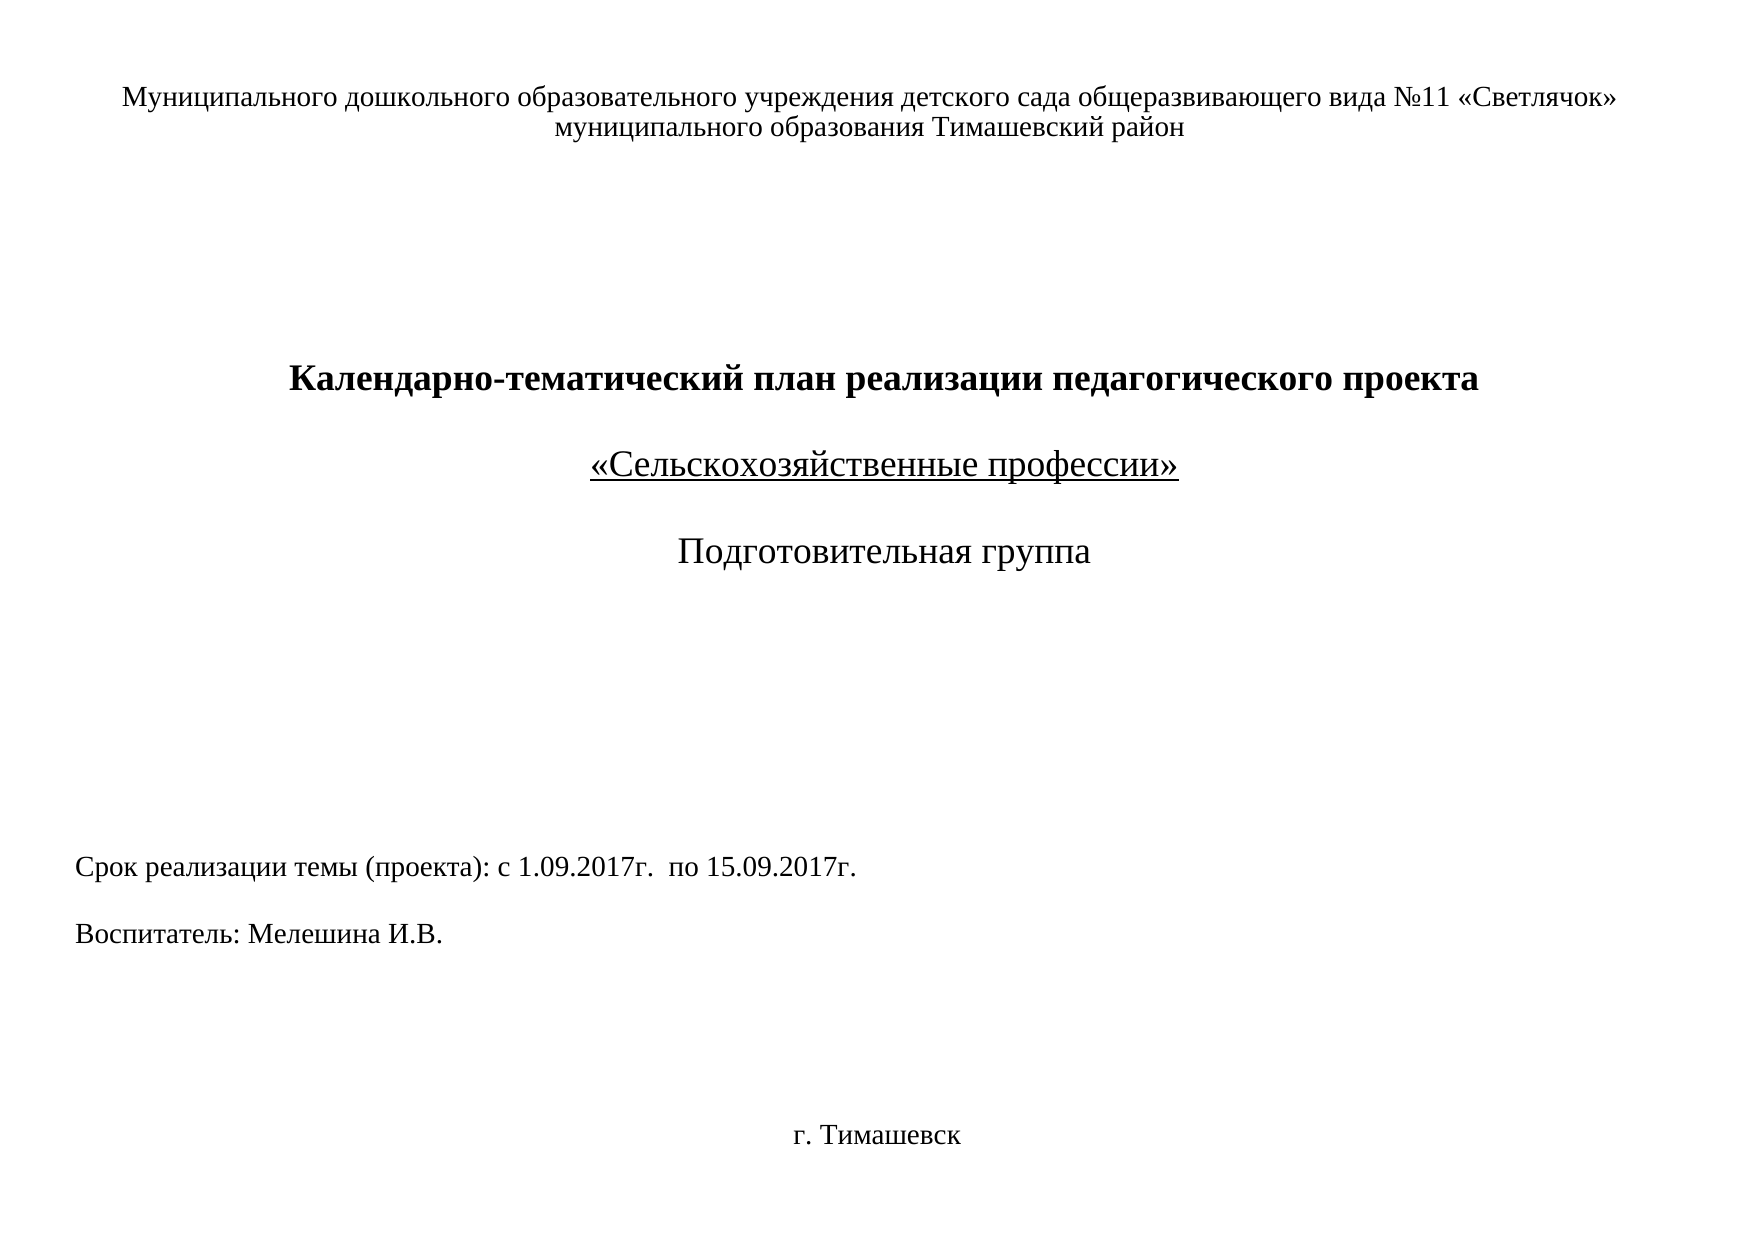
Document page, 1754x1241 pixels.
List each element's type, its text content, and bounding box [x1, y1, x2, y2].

text Подготовительная группа [90, 528, 1679, 571]
text «Сельскохозяйственные профессии» [90, 442, 1679, 485]
text Срок реализации темы (проекта): с 1.09.2017г. по 15.09.2017г. [75, 849, 1679, 883]
text г. Тимашевск [75, 1117, 1679, 1151]
text Воспитатель: Мелешина И.В. [75, 916, 1679, 950]
text Муниципального дошкольного образовательного учреждения детского сада общеразвивающего вида №11 «Светлячок» муниципального образования Тимашевский район [104, 82, 1635, 142]
text Календарно-тематический план реализации педагогического проекта [90, 356, 1679, 399]
